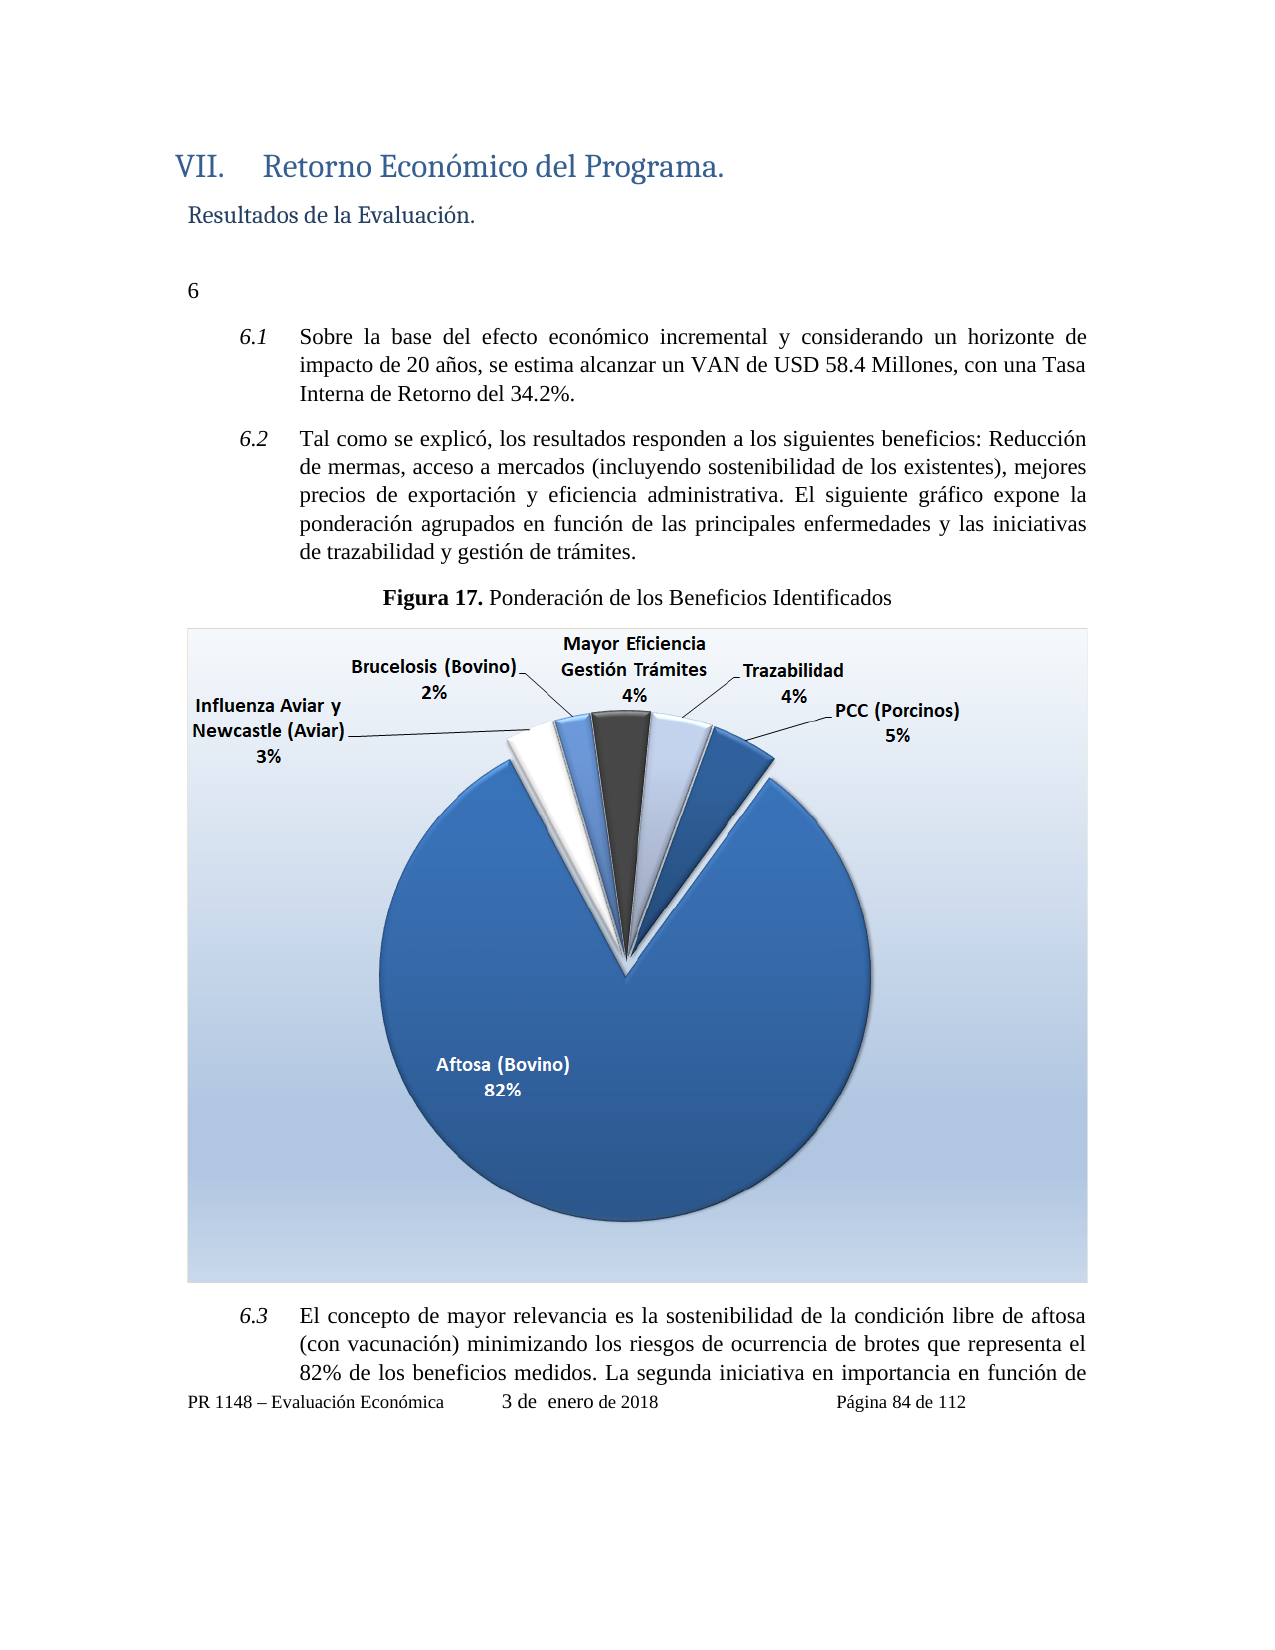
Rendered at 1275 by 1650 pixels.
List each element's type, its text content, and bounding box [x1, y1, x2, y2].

text Figura 17. Ponderación de los Beneficios Identificados [187, 583, 1088, 610]
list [239, 1302, 1088, 1385]
picture [187, 628, 1088, 1283]
subtitle Retorno Económico del Programa. [225, 148, 1088, 186]
subtitle Resultados de la Evaluación. [187, 201, 1088, 230]
list Sobre la base del efecto económico incremental y considerando un horizonte de impacto de 20 años, se estima alcanzar un VAN de USD 58.4 Millones, con una Tasa Interna de Retorno del 34.2%. [239, 323, 1088, 406]
list Tal como se explicó, los resultados responden a los siguientes beneficios: Reducción de mermas, acceso a mercados (incluyendo sostenibilidad de los existentes), mejores precios de exportación y eficiencia administrativa. El siguiente gráfico expone la ponderación agrupados en función de las principales enfermedades y las iniciativas de trazabilidad y gestión de trámites. [239, 425, 1088, 565]
